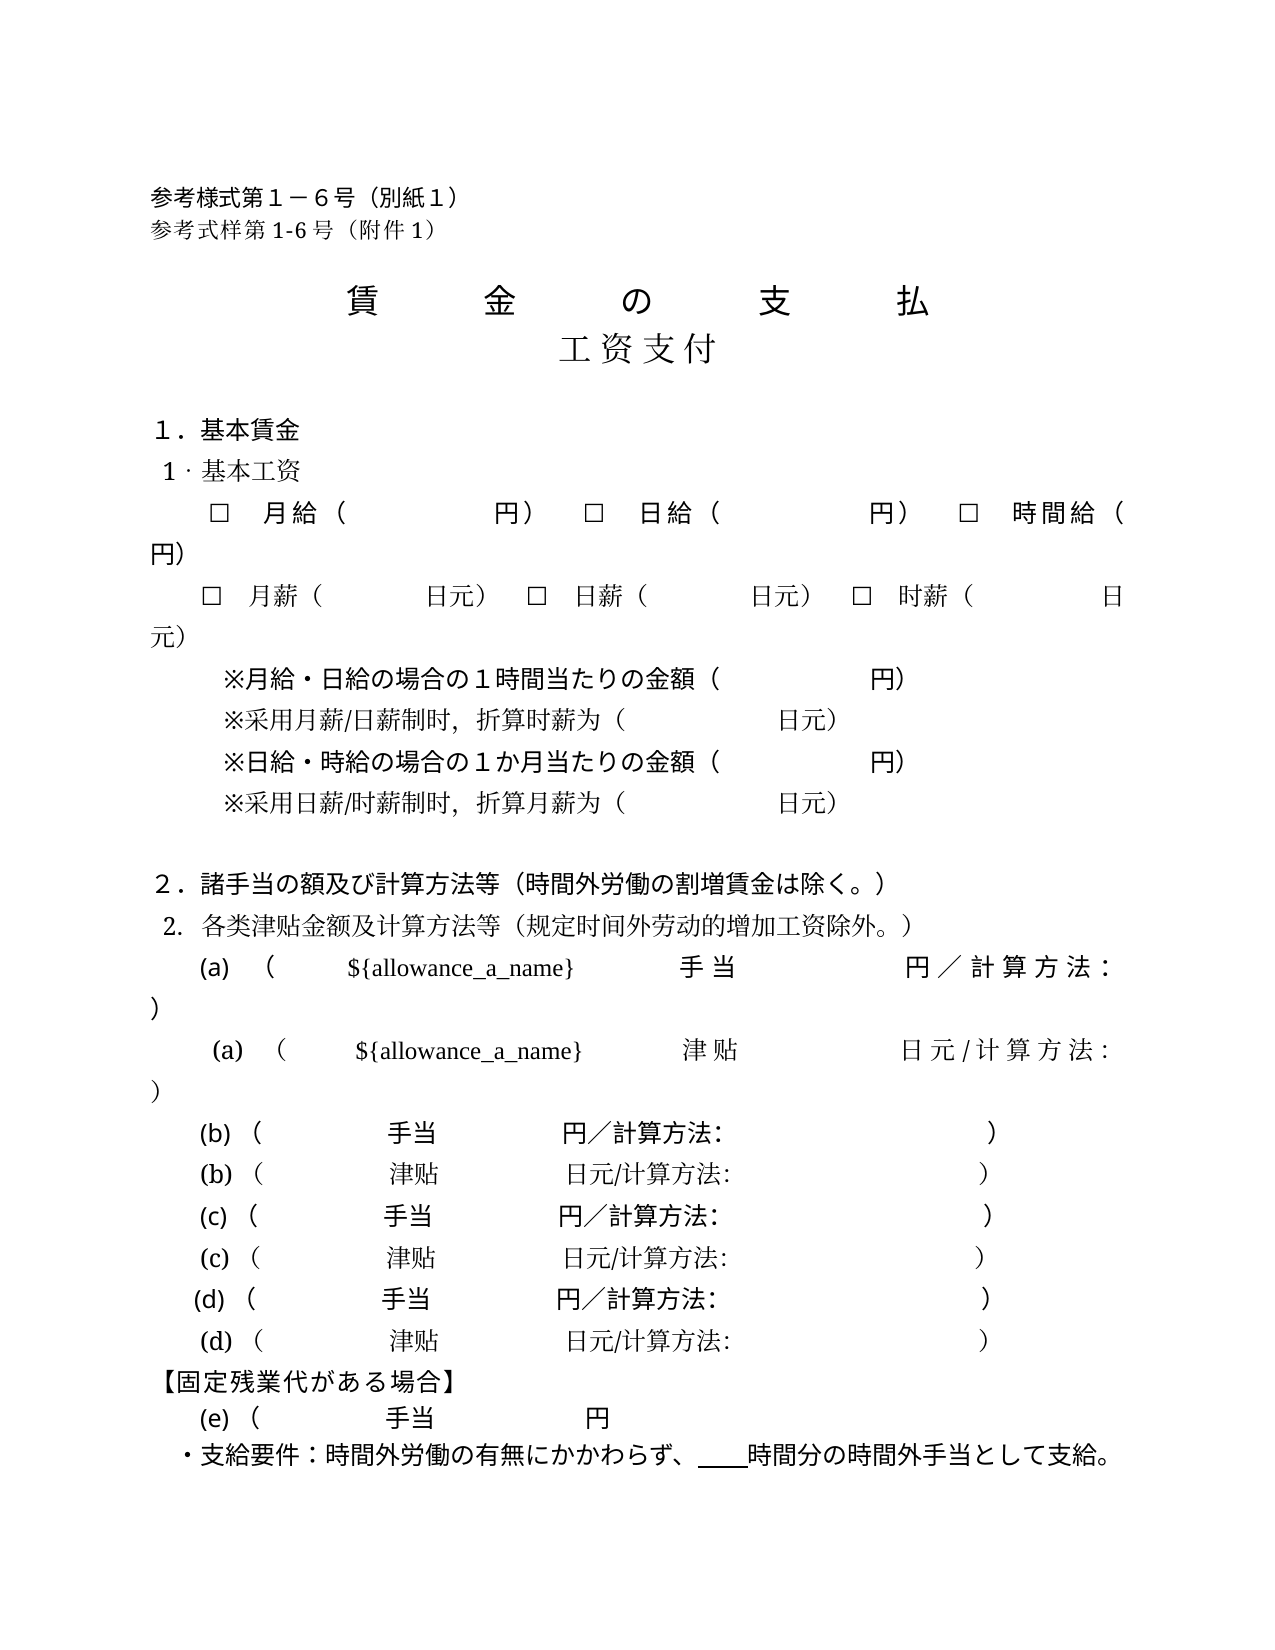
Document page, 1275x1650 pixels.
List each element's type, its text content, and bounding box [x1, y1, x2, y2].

text １．基本賃金 [150, 410, 1125, 446]
text 工 资 支 付 [150, 323, 1125, 371]
text (e) （ 手当 円 [150, 1399, 1125, 1435]
text (b) （ 手当 円／計算方法： ） [150, 1113, 1125, 1150]
text 【固定残業代がある場合】 [150, 1363, 1125, 1399]
text ２．諸手当の額及び計算方法等（時間外労働の割増賃金は除く。） [150, 864, 1125, 901]
text (a) （ ${allowance_a_name} 手当 円／計算方法： ） [150, 948, 1125, 1026]
text (c) （ 津贴 日元/计算方法： ） [150, 1238, 1125, 1274]
text 2．各类津贴金额及计算方法等（规定时间外劳动的增加工资除外。） [150, 906, 1125, 942]
text 賃金の支払 [150, 274, 1125, 323]
text ※采用月薪/日薪制时，折算时薪为（ 日元） [224, 701, 1125, 737]
text ☐ 月薪（ 日元） ☐ 日薪（ 日元） ☐ 时薪（ 日元） [150, 577, 1125, 654]
text (d) （ 手当 円／計算方法： ） [150, 1279, 1125, 1316]
text 参考式样第1-6号（附件1） [150, 213, 1125, 244]
text (b) （ 津贴 日元/计算方法： ） [150, 1155, 1125, 1191]
text 参考様式第１－６号（別紙１） [150, 180, 1125, 213]
text ※月給・日給の場合の１時間当たりの金額（ 円） [224, 659, 1125, 696]
text ・支給要件：時間外労働の有無にかかわらず、 時間分の時間外手当として支給。 [150, 1435, 1125, 1471]
text (d) （ 津贴 日元/计算方法： ） [150, 1321, 1125, 1357]
text ☐ 月給（ 円） ☐ 日給（ 円） ☐ 時間給（ 円） [150, 493, 1125, 571]
text (a) （ ${allowance_a_name} 津贴 日元/计算方法： ） [150, 1031, 1125, 1108]
text ※采用日薪/时薪制时，折算月薪为（ 日元） [224, 784, 1125, 820]
text (c) （ 手当 円／計算方法： ） [150, 1197, 1125, 1233]
text ※日給・時給の場合の１か月当たりの金額（ 円） [224, 742, 1125, 779]
text 1．基本工资 [150, 452, 1125, 488]
